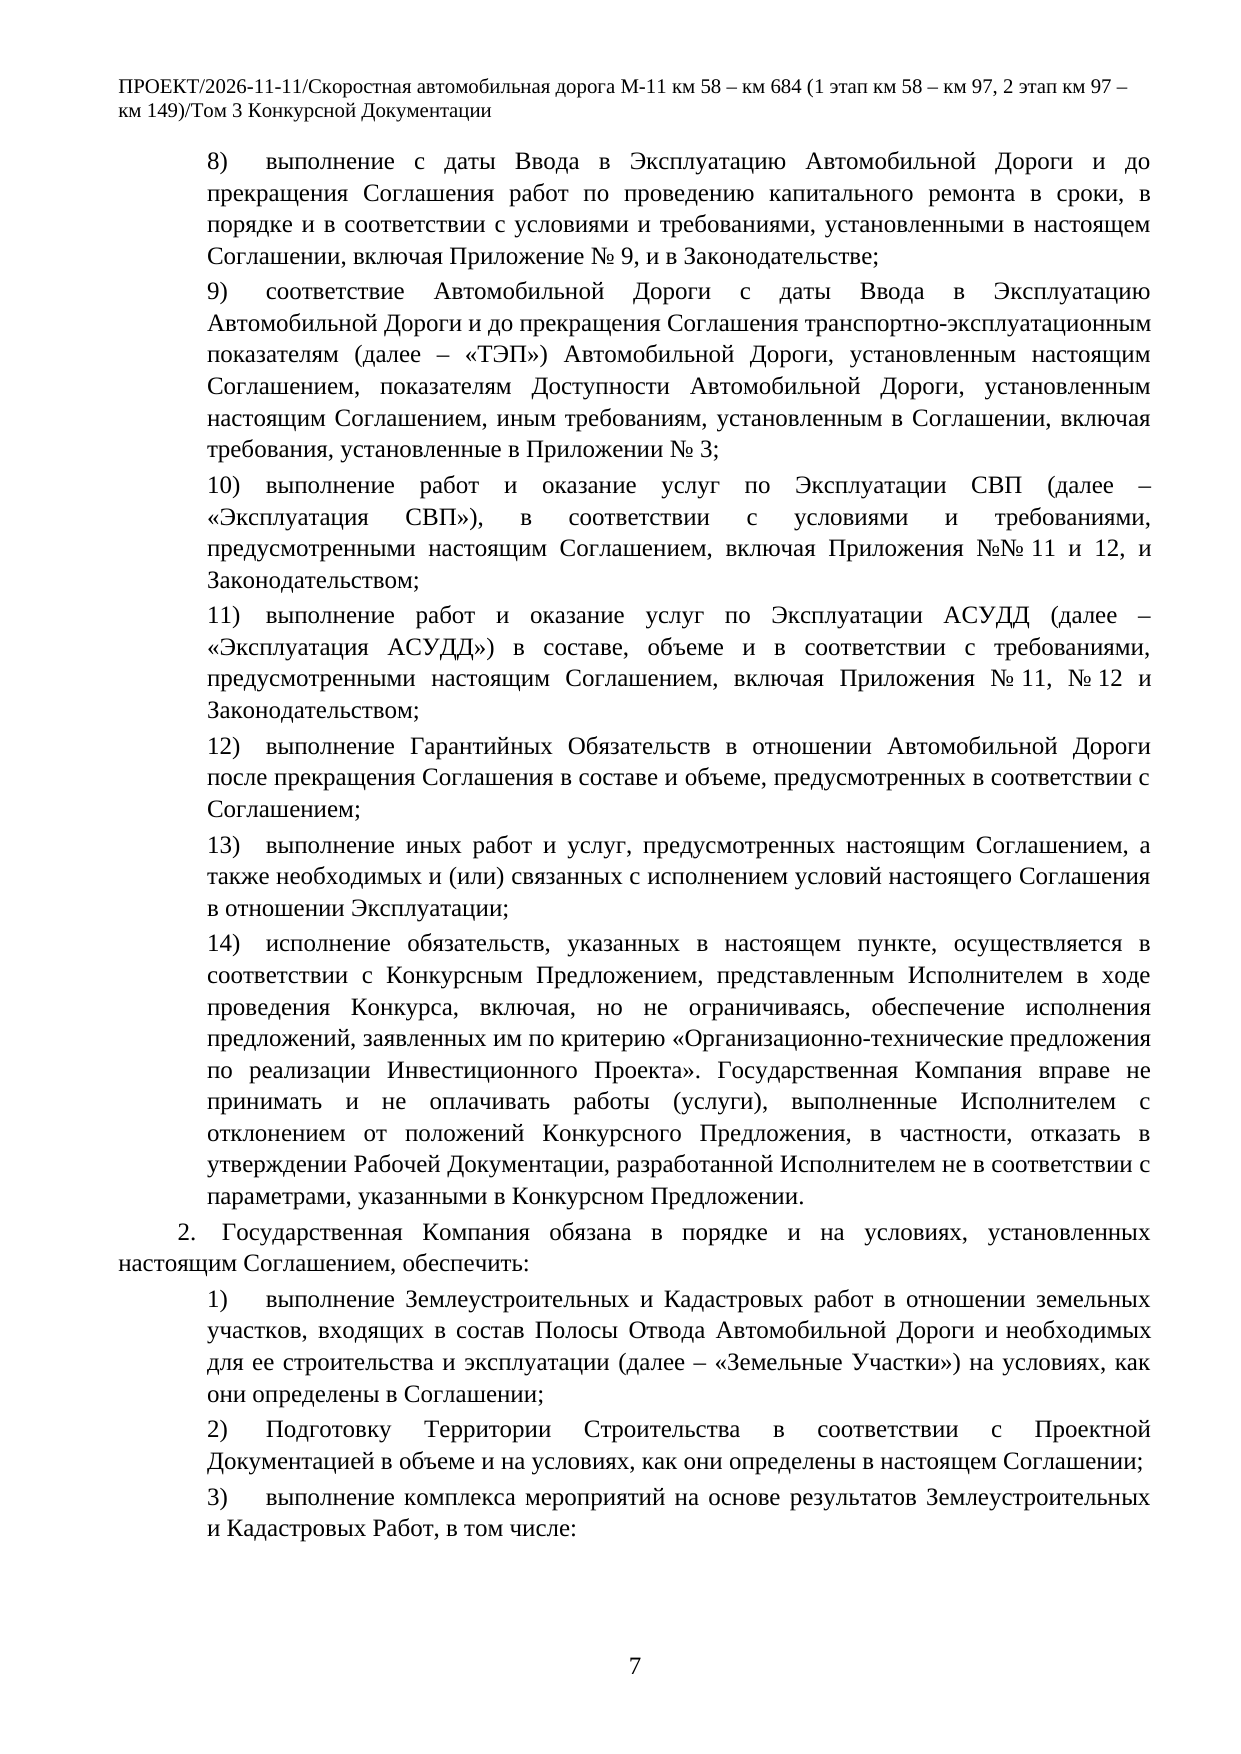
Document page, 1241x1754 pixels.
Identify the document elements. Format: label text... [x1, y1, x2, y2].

subtitle выполнение работ и оказание услуг по Эксплуатации АСУДД (далее – «Эксплуатация АСУДД») в составе, объеме и в соответствии с требованиями, предусмотренными настоящим Соглашением, включая Приложения № 11, № 12 и Законодательством; [207, 600, 1152, 724]
subtitle выполнение иных работ и услуг, предусмотренных настоящим Соглашением, а также необходимых и (или) связанных с исполнением условий настоящего Соглашения в отношении Эксплуатации; [207, 830, 1152, 922]
subtitle выполнение работ и оказание услуг по Эксплуатации СВП (далее – «Эксплуатация СВП»), в соответствии с условиями и требованиями, предусмотренными настоящим Соглашением, включая Приложения №№ 11 и 12, и Законодательством; [207, 470, 1152, 593]
subtitle выполнение с даты Ввода в Эксплуатацию Автомобильной Дороги и до прекращения Соглашения работ по проведению капитального ремонта в сроки, в порядке и в соответствии с условиями и требованиями, установленными в настоящем Соглашении, включая Приложение № 9, и в Законодательстве; [207, 146, 1152, 269]
subtitle выполнение Землеустроительных и Кадастровых работ в отношении земельных участков, входящих в состав Полосы Отвода Автомобильной Дороги и необходимых для ее строительства и эксплуатации (далее – «Земельные Участки») на условиях, как они определены в Соглашении; [207, 1284, 1152, 1407]
subtitle исполнение обязательств, указанных в настоящем пункте, осуществляется в соответствии с Конкурсным Предложением, представленным Исполнителем в ходе проведения Конкурса, включая, но не ограничиваясь, обеспечение исполнения предложений, заявленных им по критерию «Организационно-технические предложения по реализации Инвестиционного Проекта». Государственная Компания вправе не принимать и не оплачивать работы (услуги), выполненные Исполнителем с отклонением от положений Конкурсного Предложения, в частности, отказать в утверждении Рабочей Документации, разработанной Исполнителем не в соответствии с параметрами, указанными в Конкурсном Предложении. [207, 928, 1152, 1210]
subtitle Подготовку Территории Строительства в соответствии с Проектной Документацией в объеме и на условиях, как они определены в настоящем Соглашении; [207, 1414, 1152, 1475]
subtitle соответствие Автомобильной Дороги с даты Ввода в Эксплуатацию Автомобильной Дороги и до прекращения Соглашения транспортно-эксплуатационным показателям (далее – «ТЭП») Автомобильной Дороги, установленным настоящим Соглашением, показателям Доступности Автомобильной Дороги, установленным настоящим Соглашением, иным требованиям, установленным в Соглашении, включая требования, установленные в Приложении № 3; [207, 276, 1152, 463]
subtitle Государственная Компания обязана в порядке и на условиях, установленных настоящим Соглашением, обеспечить: [118, 1217, 1152, 1277]
subtitle выполнение Гарантийных Обязательств в отношении Автомобильной Дороги после прекращения Соглашения в составе и объеме, предусмотренных в соответствии с Соглашением; [207, 731, 1152, 823]
subtitle выполнение комплекса мероприятий на основе результатов Землеустроительных и Кадастровых Работ, в том числе: [207, 1482, 1152, 1542]
